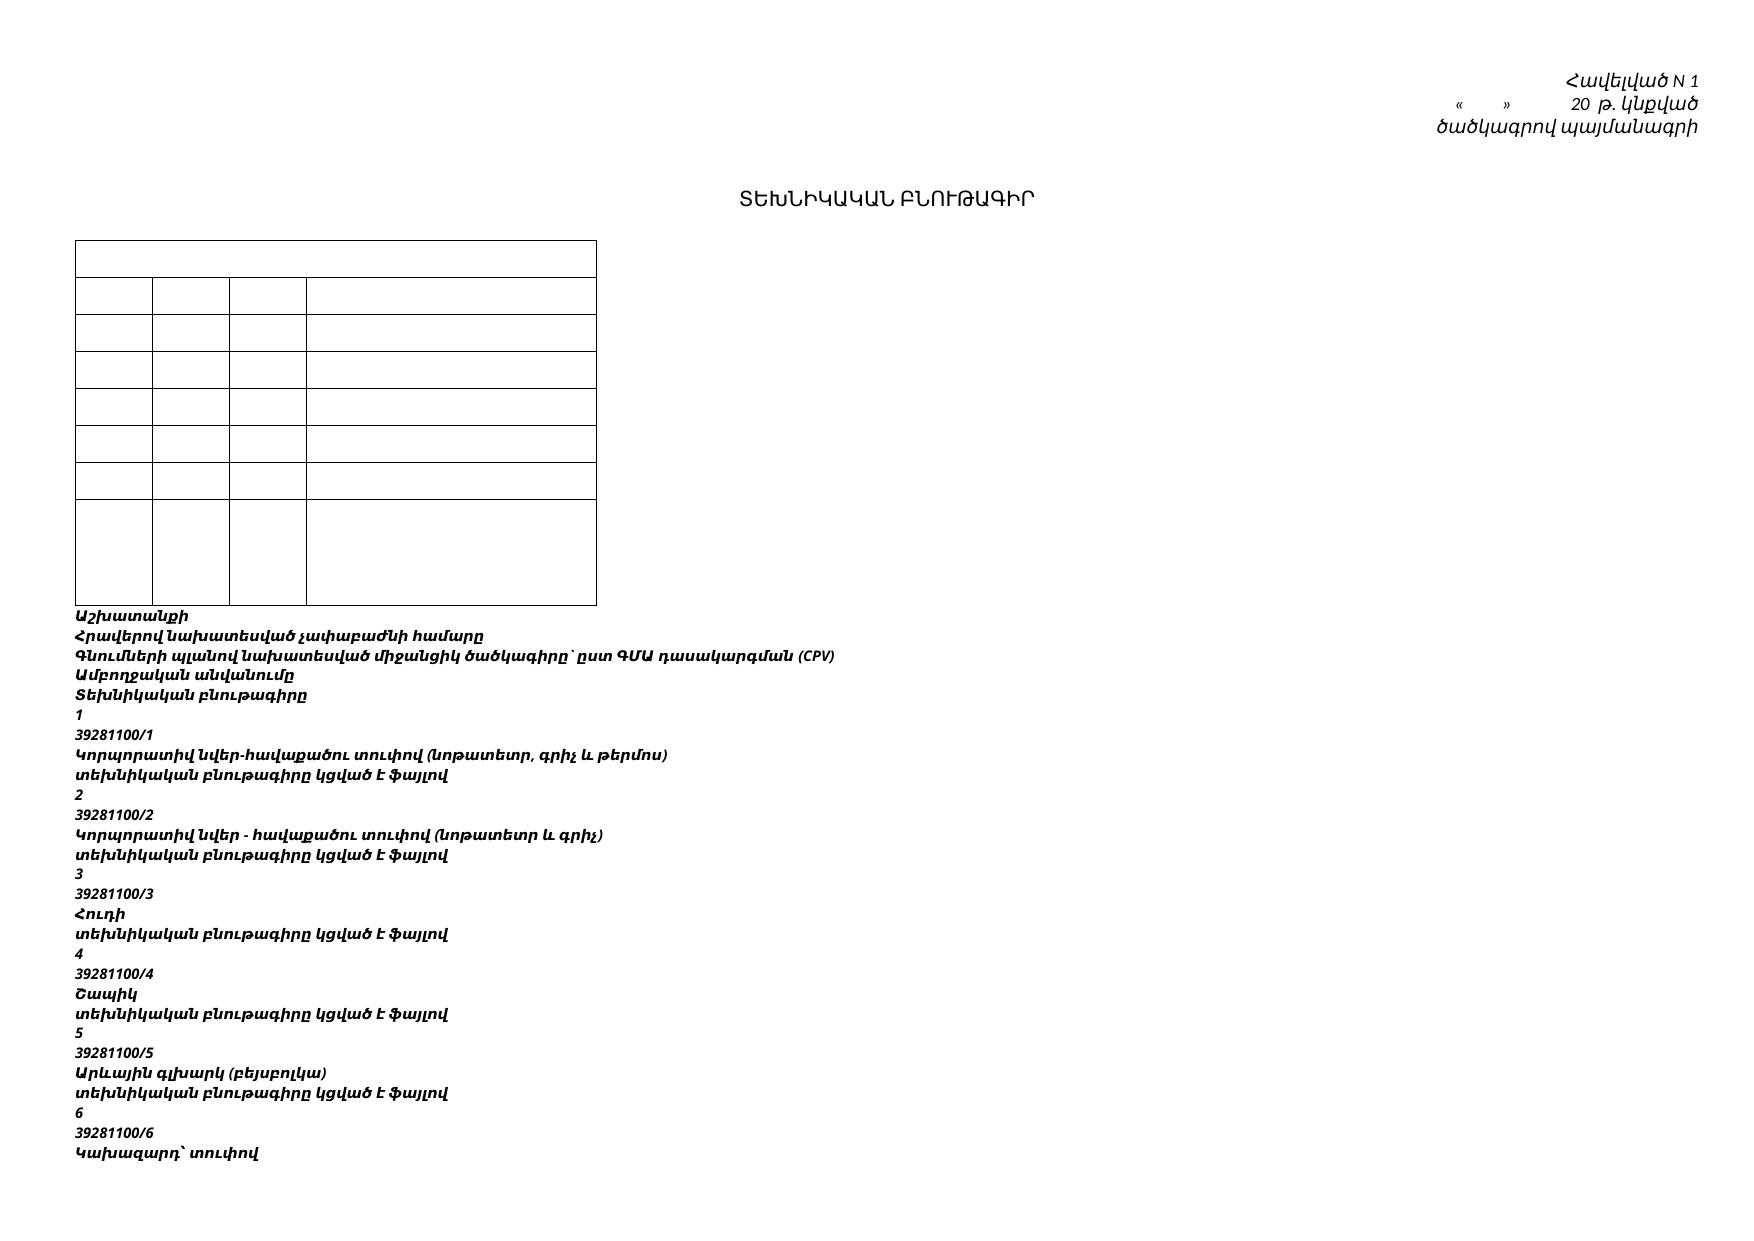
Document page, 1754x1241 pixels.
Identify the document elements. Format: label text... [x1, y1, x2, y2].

text Հավելված N 1 [75, 69, 1698, 92]
text ՏԵԽՆԻԿԱԿԱՆ ԲՆՈՒԹԱԳԻՐ [75, 186, 1698, 212]
text « » 20 թ. կնքված [75, 92, 1698, 115]
text ծածկագրով պայմանագրի [75, 115, 1698, 138]
